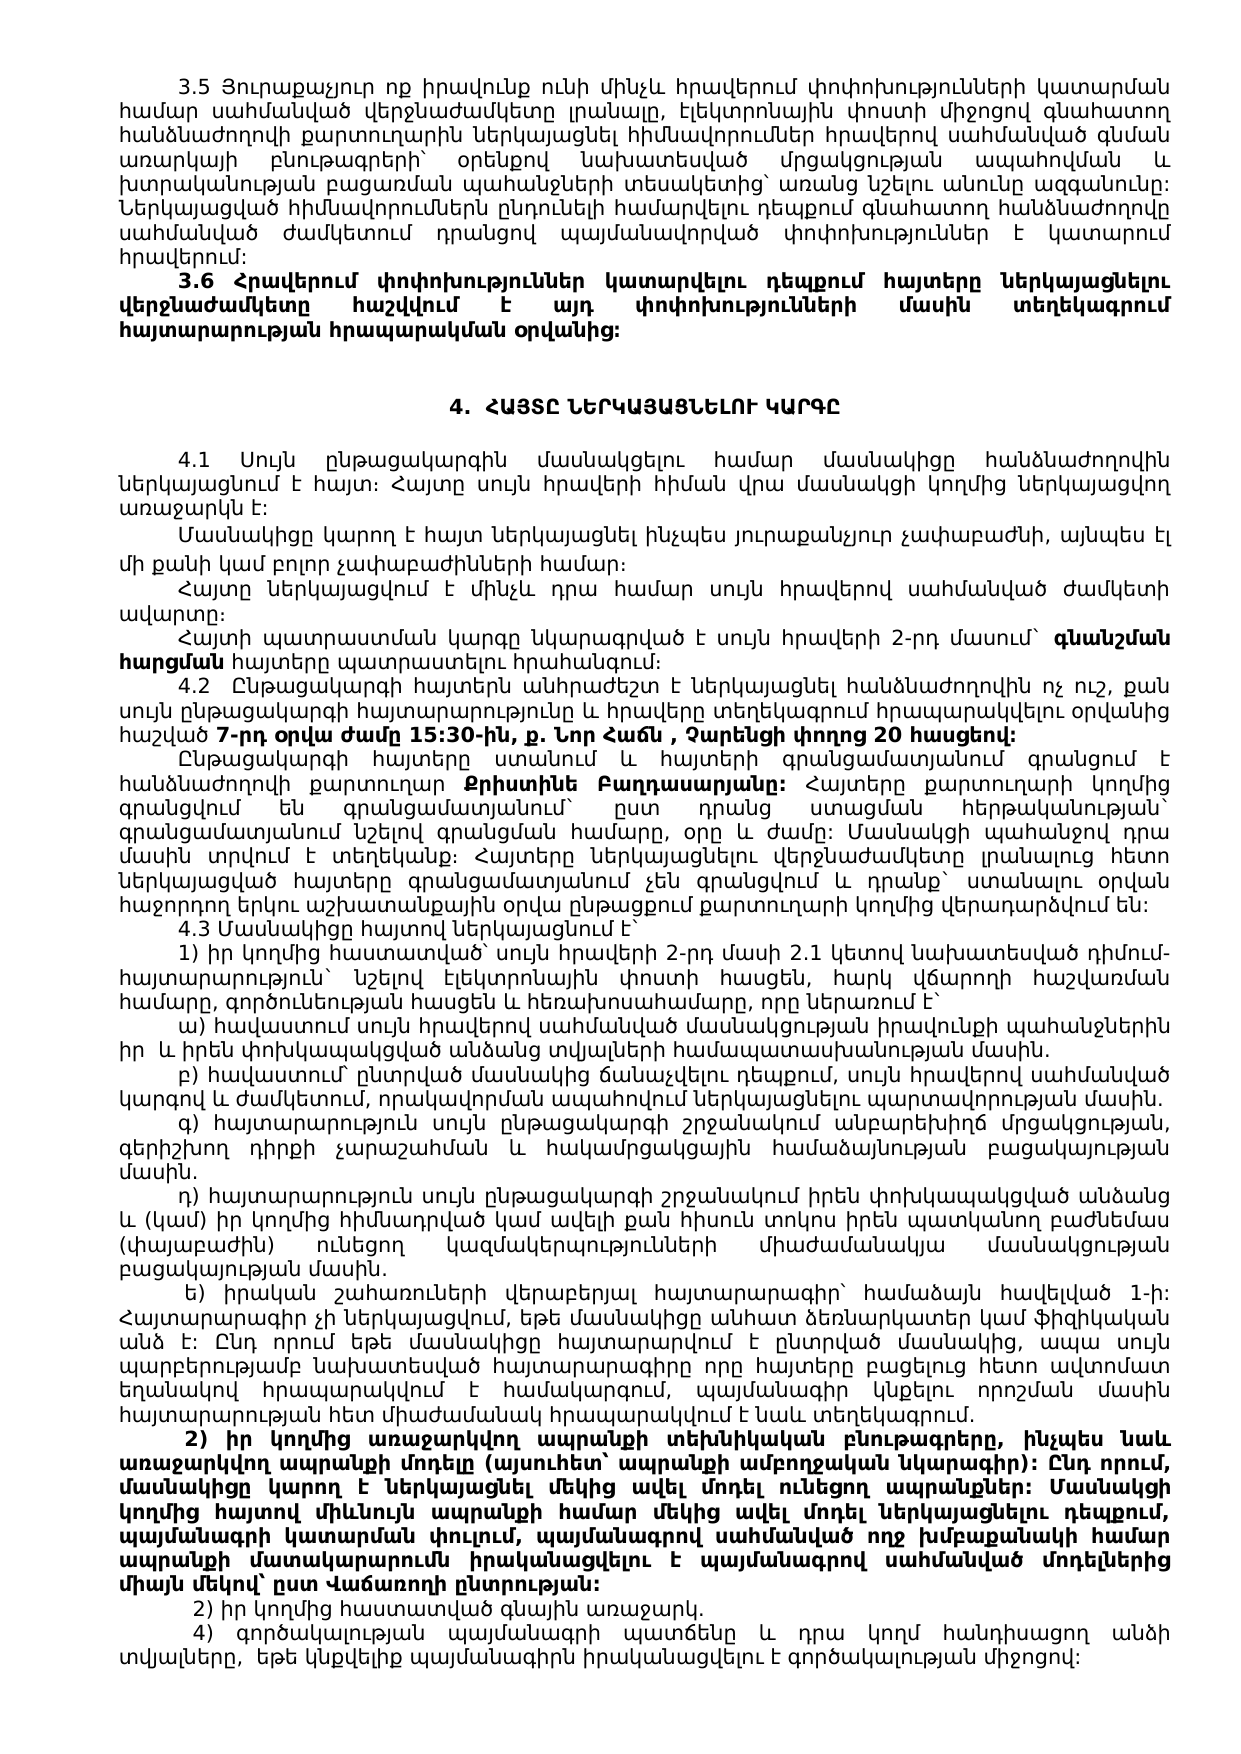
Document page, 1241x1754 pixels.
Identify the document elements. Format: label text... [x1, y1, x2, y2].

text 4.3 Մասնակիցը հայտով ներկայացնում է` [118, 917, 1171, 941]
text 2) իր կողմից առաջարկվող ապրանքի տեխնիկական բնութագրերը, ինչպես նաև առաջարկվող ապրանքի մոդելը (այսուհետ՝ ապրանքի ամբողջական նկարագիր): Ընդ որում, մասնակիցը կարող է ներկայացնել մեկից ավել մոդել ունեցող ապրանքներ: Մասնակցի կողմից հայտով միևնույն ապրանքի համար մեկից ավել մոդել ներկայացնելու դեպքում, պայմանագրի կատարման փուլում, պայմանագրով սահմանված ողջ խմբաքանակի համար ապրանքի մատակարարումն իրականացվելու է պայմանագրով սահմանված մոդելներից միայն մեկով՝ ըստ Վաճառողի ընտրության: [118, 1427, 1171, 1597]
text 2) իր կողմից հաստատված գնային առաջարկ. [118, 1597, 1171, 1621]
text 3.6 Հրավերում փոփոխություններ կատարվելու դեպքում հայտերը ներկայացնելու վերջնաժամկետը հաշվվում է այդ փոփոխությունների մասին տեղեկագրում հայտարարության հրապարակման օրվանից։ [118, 269, 1171, 342]
text դ) հայտարարություն սույն ընթացակարգի շրջանակում իրեն փոխկապակցված անձանց և (կամ) իր կողմից հիմնադրված կամ ավելի քան հիսուն տոկոս իրեն պատկանող բաժնեմաս (փայաբաժին) ունեցող կազմակերպությունների միաժամանակյա մասնակցության բացակայության մասին. [118, 1184, 1171, 1281]
text Հայտի պատրաստման կարգը նկարագրված է սույն հրավերի 2-րդ մասում` գնանշման հարցման հայտերը պատրաստելու հրահանգում։ [118, 626, 1171, 674]
text Հայտը ներկայացվում է մինչև դրա համար սույն հրավերով սահմանված ժամկետի ավարտը։ [118, 577, 1171, 626]
text 4. ՀԱՅՏԸ ՆԵՐԿԱՅԱՑՆԵԼՈՒ ԿԱՐԳԸ [118, 395, 1171, 419]
text ա) հավաստում սույն հրավերով սահմանված մասնակցության իրավունքի պահանջներին իր և իրեն փոխկապակցված անձանց տվյալների համապատասխանության մասին. [118, 1014, 1171, 1063]
text 4.2 Ընթացակարգի հայտերն անհրաժեշտ է ներկայացնել հանձնաժողովին ոչ ուշ, քան սույն ընթացակարգի հայտարարությունը և հրավերը տեղեկագրում հրապարակվելու օրվանից հաշված 7-րդ օրվա ժամը 15:30-ին, ք. Նոր Հաճն , Չարենցի փողոց 20 հասցեով։ [118, 674, 1171, 747]
text 4) գործակալության պայմանագրի պատճենը և դրա կողմ հանդիսացող անձի տվյալները, եթե կնքվելիք պայմանագիրն իրականացվելու է գործակալության միջոցով: [118, 1621, 1171, 1669]
text 1) իր կողմից հաստատված՝ սույն հրավերի 2-րդ մասի 2.1 կետով նախատեսված դիմում-հայտարարություն` նշելով էլեկտրոնային փոստի հասցեն, հարկ վճարողի հաշվառման համարը, գործունեության հասցեն և հեռախոսահամարը, որը ներառում է` [118, 941, 1171, 1014]
text 3.5 Յուրաքաչյուր ոք իրավունք ունի մինչև հրավերում փոփոխությունների կատարման համար սահմանված վերջնաժամկետը լրանալը, էլեկտրոնային փոստի միջոցով գնահատող հանձնաժողովի քարտուղարին ներկայացնել հիմնավորումներ հրավերով սահմանված գնման առարկայի բնութագրերի՝ օրենքով նախատեսված մրցակցության ապահովման և խտրականության բացառման պահանջների տեսակետից՝ առանց նշելու անունը ազգանունը: Ներկայացված հիմնավորումներն ընդունելի համարվելու դեպքում գնահատող հանձնաժողովը սահմանված ժամկետում դրանցով պայմանավորված փոփոխություններ է կատարում հրավերում: [118, 75, 1171, 269]
text Մասնակիցը կարող է հայտ ներկայացնել ինչպես յուրաքանչյուր չափաբաժնի, այնպես էլ մի քանի կամ բոլոր չափաբաժինների համար։ [118, 521, 1171, 577]
text 4.1 Սույն ընթացակարգին մասնակցելու համար մասնակիցը հանձնաժողովին ներկայացնում է հայտ։ Հայտը սույն հրավերի հիման վրա մասնակցի կողմից ներկայացվող առաջարկն է: [118, 448, 1171, 521]
text գ) հայտարարություն սույն ընթացակարգի շրջանակում անբարեխիղճ մրցակցության, գերիշխող դիրքի չարաշահման և հակամրցակցային համաձայնության բացակայության մասին. [118, 1111, 1171, 1184]
text ե) իրական շահառուների վերաբերյալ հայտարարագիր՝ համաձայն հավելված 1-ի: Հայտարարագիր չի ներկայացվում, եթե մասնակիցը անհատ ձեռնարկատեր կամ ֆիզիկական անձ է: Ընդ որում եթե մասնակիցը հայտարարվում է ընտրված մասնակից, ապա սույն պարբերությամբ նախատեսված հայտարարագիրը որը հայտերը բացելուց հետո ավտոմատ եղանակով հրապարակվում է համակարգում, պայմանագիր կնքելու որոշման մասին հայտարարության հետ միաժամանակ հրապարակվում է նաև տեղեկագրում. [118, 1281, 1171, 1427]
text Ընթացակարգի հայտերը ստանում և հայտերի գրանցամատյանում գրանցում է հանձնաժողովի քարտուղար Քրիստինե Բաղդասարյանը: Հայտերը քարտուղարի կողմից գրանցվում են գրանցամատյանում` ըստ դրանց ստացման հերթականության` գրանցամատյանում նշելով գրանցման համարը, օրը և ժամը: Մասնակցի պահանջով դրա մասին տրվում է տեղեկանք։ Հայտերը ներկայացնելու վերջնաժամկետը լրանալուց հետո ներկայացված հայտերը գրանցամատյանում չեն գրանցվում և դրանք` ստանալու օրվան հաջորդող երկու աշխատանքային օրվա ընթացքում քարտուղարի կողմից վերադարձվում են: [118, 747, 1171, 917]
text բ) հավաստում՝ ընտրված մասնակից ճանաչվելու դեպքում, սույն հրավերով սահմանված կարգով և ժամկետում, որակավորման ապահովում ներկայացնելու պարտավորության մասին. [118, 1063, 1171, 1111]
